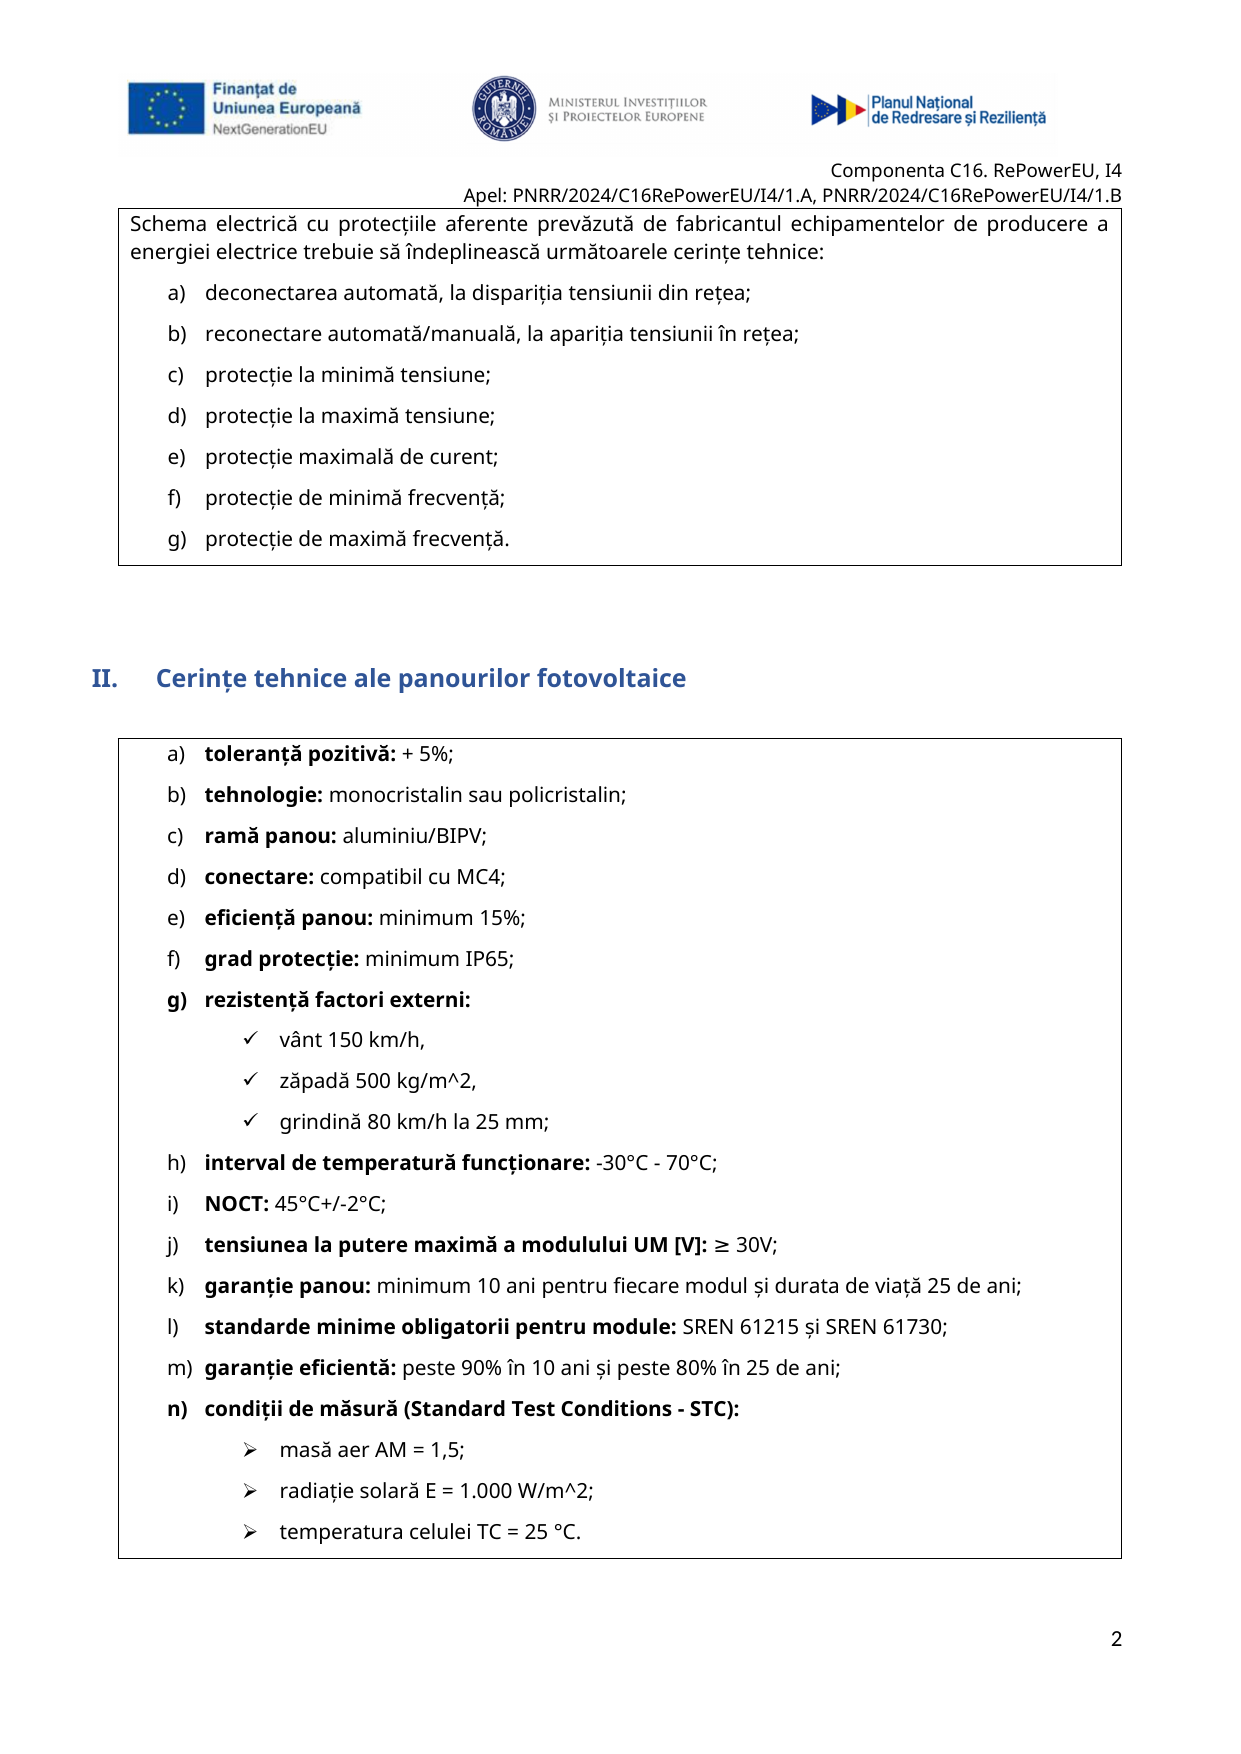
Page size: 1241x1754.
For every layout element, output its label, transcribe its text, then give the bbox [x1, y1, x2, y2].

table_header Schema electrică cu protecțiile aferente prevăzută de fabricantul echipamentelor de producere a energiei electrice trebuie să îndeplinească următoarele cerințe tehnice: deconectarea automată, la dispariția tensiunii din rețea; reconectare automată/manuală, la apariția tensiunii în rețea; protecție la minimă tensiune; protecție la maximă tensiune; protecție maximală de curent; protecție de minimă frecvență; protecție de maximă frecvență. [119, 209, 1121, 565]
table_header toleranță pozitivă: + 5%; tehnologie: monocristalin sau policristalin; ramă panou: aluminiu/BIPV; conectare: compatibil cu MC4; eficiență panou: minimum 15%; grad protecție: minimum IP65; rezistență factori externi: vânt 150 km/h, zăpadă 500 kg/m^2, grindină 80 km/h la 25 mm; interval de temperatură funcționare: -30°C - 70°C; NOCT: 45°C+/-2°C; tensiunea la putere maximă a modulului UM [V]: ≥ 30V; garanție panou: minimum 10 ani pentru fiecare modul şi durata de viață 25 de ani; standarde minime obligatorii pentru module: SREN 61215 şi SREN 61730; garanție eficientă: peste 90% în 10 ani şi peste 80% în 25 de ani; condiții de măsură (Standard Test Conditions - STC): masă aer AM = 1,5; radiație solară E = 1.000 W/m^2; temperatura celulei TC = 25 °C. [119, 739, 1121, 1558]
subtitle Cerinţe tehnice ale panourilor fotovoltaice [118, 660, 1122, 694]
picture [118, 73, 1059, 157]
